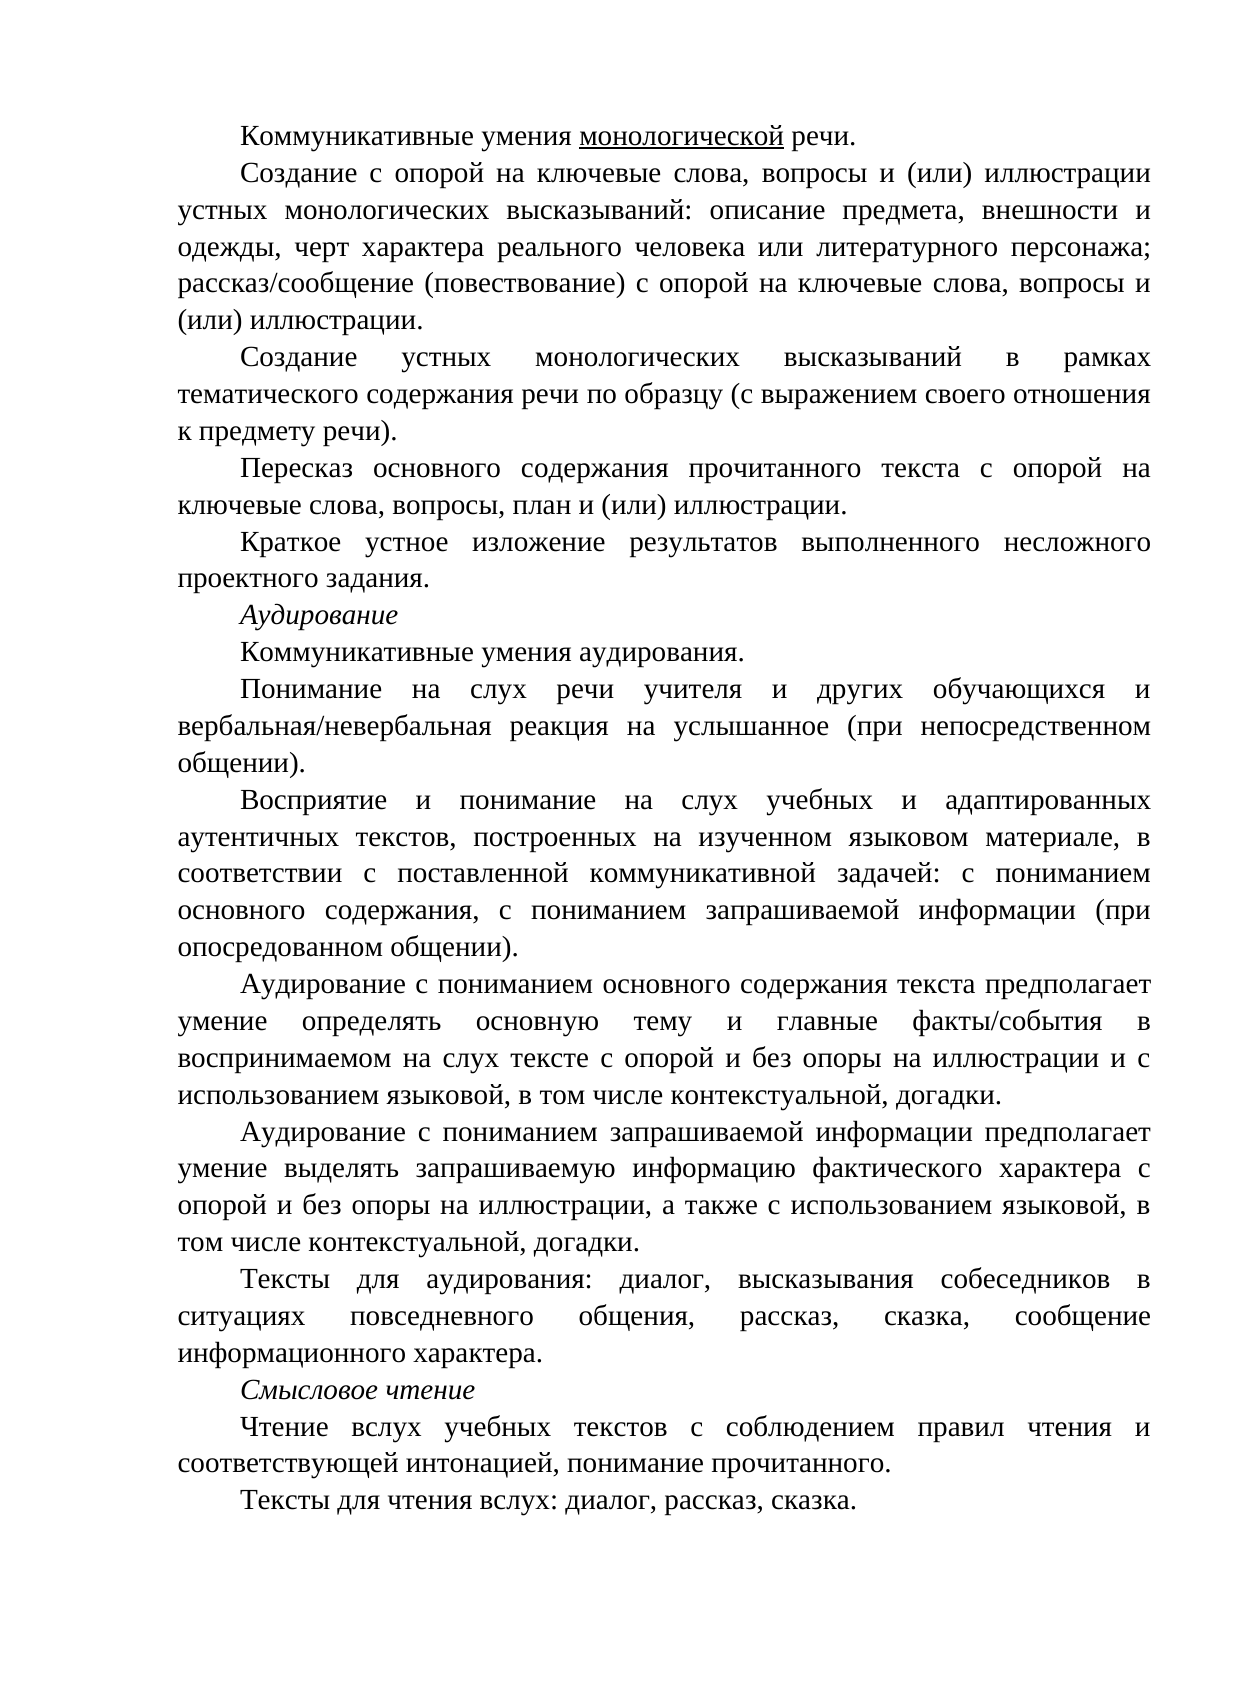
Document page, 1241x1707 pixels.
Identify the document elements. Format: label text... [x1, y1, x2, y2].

text Тексты для чтения вслух: диалог, рассказ, сказка. [177, 1482, 1152, 1516]
text Краткое устное изложение результатов выполненного несложного проектного задания. [177, 524, 1152, 594]
text Аудирование с пониманием запрашиваемой информации предполагает умение выделять запрашиваемую информацию фактического характера с опорой и без опоры на иллюстрации, а также с использованием языковой, в том числе контекстуальной, догадки. [177, 1114, 1152, 1258]
text Смысловое чтение [177, 1372, 1152, 1405]
text Коммуникативные умения монологической речи. [177, 118, 1152, 152]
text Тексты для аудирования: диалог, высказывания собеседников в ситуациях повседневного общения, рассказ, сказка, сообщение информационного характера. [177, 1261, 1152, 1368]
text Восприятие и понимание на слух учебных и адаптированных аутентичных текстов, построенных на изученном языковом материале, в соответствии с поставленной коммуникативной задачей: с пониманием основного содержания, с пониманием запрашиваемой информации (при опосредованном общении). [177, 782, 1152, 963]
text Коммуникативные умения аудирования. [177, 634, 1152, 668]
text Аудирование [177, 597, 1152, 631]
text Создание с опорой на ключевые слова, вопросы и (или) иллюстрации устных монологических высказываний: описание предмета, внешности и одежды, черт характера реального человека или литературного персонажа; рассказ/сообщение (повествование) с опорой на ключевые слова, вопросы и (или) иллюстрации. [177, 155, 1152, 336]
text Аудирование с пониманием основного содержания текста предполагает умение определять основную тему и главные факты/события в воспринимаемом на слух тексте с опорой и без опоры на иллюстрации и с использованием языковой, в том числе контекстуальной, догадки. [177, 966, 1152, 1110]
text Пересказ основного содержания прочитанного текста с опорой на ключевые слова, вопросы, план и (или) иллюстрации. [177, 450, 1152, 520]
text Понимание на слух речи учителя и других обучающихся и вербальная/невербальная реакция на услышанное (при непосредственном общении). [177, 671, 1152, 778]
text Создание устных монологических высказываний в рамках тематического содержания речи по образцу (с выражением своего отношения к предмету речи). [177, 339, 1152, 447]
text Чтение вслух учебных текстов с соблюдением правил чтения и соответствующей интонацией, понимание прочитанного. [177, 1409, 1152, 1479]
